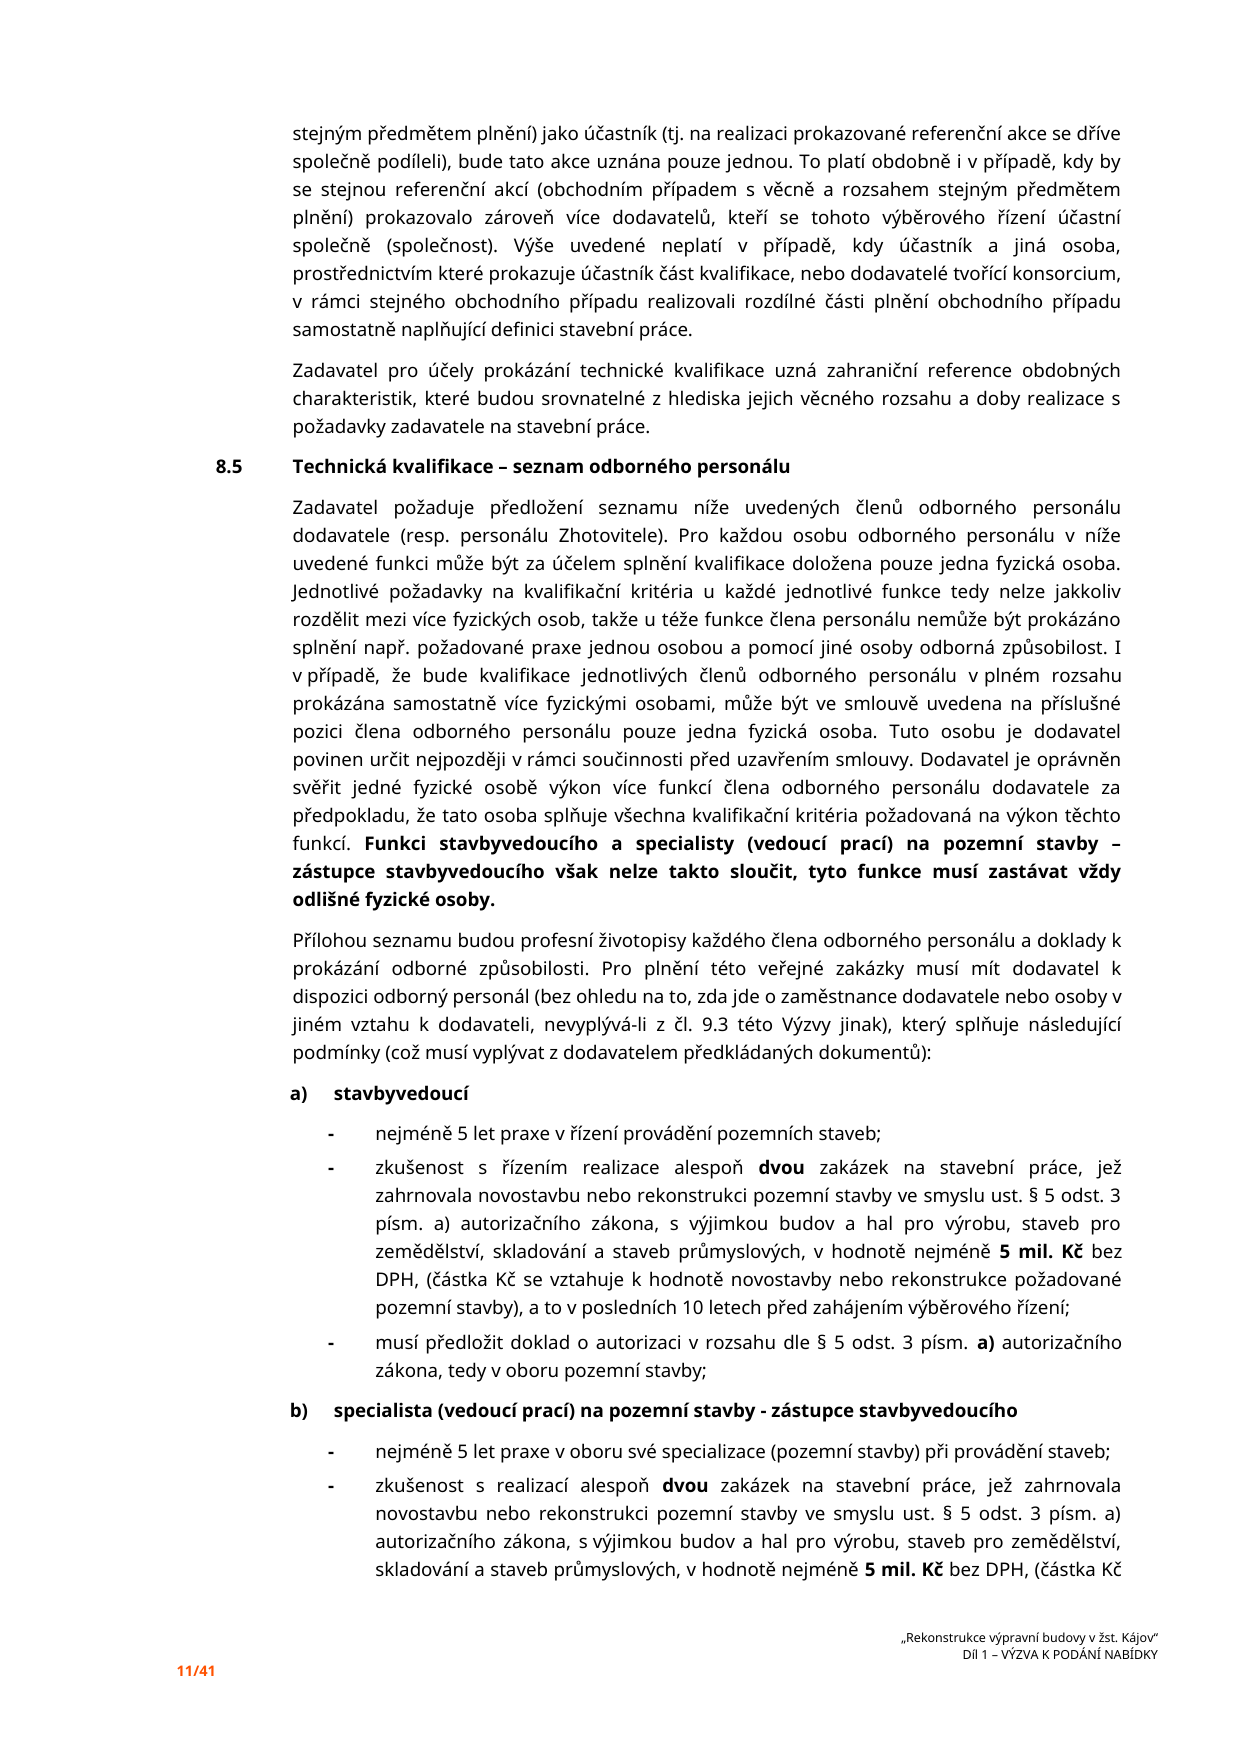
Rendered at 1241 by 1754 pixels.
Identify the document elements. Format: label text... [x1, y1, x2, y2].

list stavbyvedoucí [289, 1080, 1122, 1105]
text nejméně 5 let praxe v řízení provádění pozemních staveb; [328, 1120, 1122, 1146]
text Technická kvalifikace – seznam odborného personálu [216, 454, 1122, 479]
text Zadavatel požaduje předložení seznamu níže uvedených členů odborného personálu dodavatele (resp. personálu Zhotovitele). Pro každou osobu odborného personálu v níže uvedené funkci může být za účelem splnění kvalifikace doložena pouze jedna fyzická osoba. Jednotlivé požadavky na kvalifikační kritéria u každé jednotlivé funkce tedy nelze jakkoliv rozdělit mezi více fyzických osob, takže u téže funkce člena personálu nemůže být prokázáno splnění např. požadované praxe jednou osobou a pomocí jiné osoby odborná způsobilost. I v případě, že bude kvalifikace jednotlivých členů odborného personálu v plném rozsahu prokázána samostatně více fyzickými osobami, může být ve smlouvě uvedena na příslušné pozici člena odborného personálu pouze jedna fyzická osoba. Tuto osobu je dodavatel povinen určit nejpozději v rámci součinnosti před uzavřením smlouvy. Dodavatel je oprávněn svěřit jedné fyzické osobě výkon více funkcí člena odborného personálu dodavatele za předpokladu, že tato osoba splňuje všechna kvalifikační kritéria požadovaná na výkon těchto funkcí. Funkci stavbyvedoucího a specialisty (vedoucí prací) na pozemní stavby – zástupce stavbyvedoucího však nelze takto sloučit, tyto funkce musí zastávat vždy odlišné fyzické osoby. [292, 494, 1122, 912]
text Přílohou seznamu budou profesní životopisy každého člena odborného personálu a doklady k prokázání odborné způsobilosti. Pro plnění této veřejné zakázky musí mít dodavatel k dispozici odborný personál (bez ohledu na to, zda jde o zaměstnance dodavatele nebo osoby v jiném vztahu k dodavateli, nevyplývá-li z čl. 9.3 této Výzvy jinak), který splňuje následující podmínky (což musí vyplývat z dodavatelem předkládaných dokumentů): [292, 927, 1122, 1065]
list specialista (vedoucí prací) na pozemní stavby - zástupce stavbyvedoucího [289, 1397, 1122, 1423]
text musí předložit doklad o autorizaci v rozsahu dle § 5 odst. 3 písm. a) autorizačního zákona, tedy v oboru pozemní stavby; [328, 1329, 1122, 1382]
text Zadavatel pro účely prokázání technické kvalifikace uzná zahraniční reference obdobných charakteristik, které budou srovnatelné z hlediska jejich věcného rozsahu a doby realizace s požadavky zadavatele na stavební práce. [292, 357, 1122, 439]
text nejméně 5 let praxe v oboru své specializace (pozemní stavby) při provádění staveb; [328, 1438, 1122, 1463]
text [328, 1472, 1122, 1582]
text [292, 121, 1122, 342]
text zkušenost s řízením realizace alespoň dvou zakázek na stavební práce, jež zahrnovala novostavbu nebo rekonstrukci pozemní stavby ve smyslu ust. § 5 odst. 3 písm. a) autorizačního zákona, s výjimkou budov a hal pro výrobu, staveb pro zemědělství, skladování a staveb průmyslových, v hodnotě nejméně 5 mil. Kč bez DPH, (částka Kč se vztahuje k hodnotě novostavby nebo rekonstrukce požadované pozemní stavby), a to v posledních 10 letech před zahájením výběrového řízení; [328, 1154, 1122, 1320]
